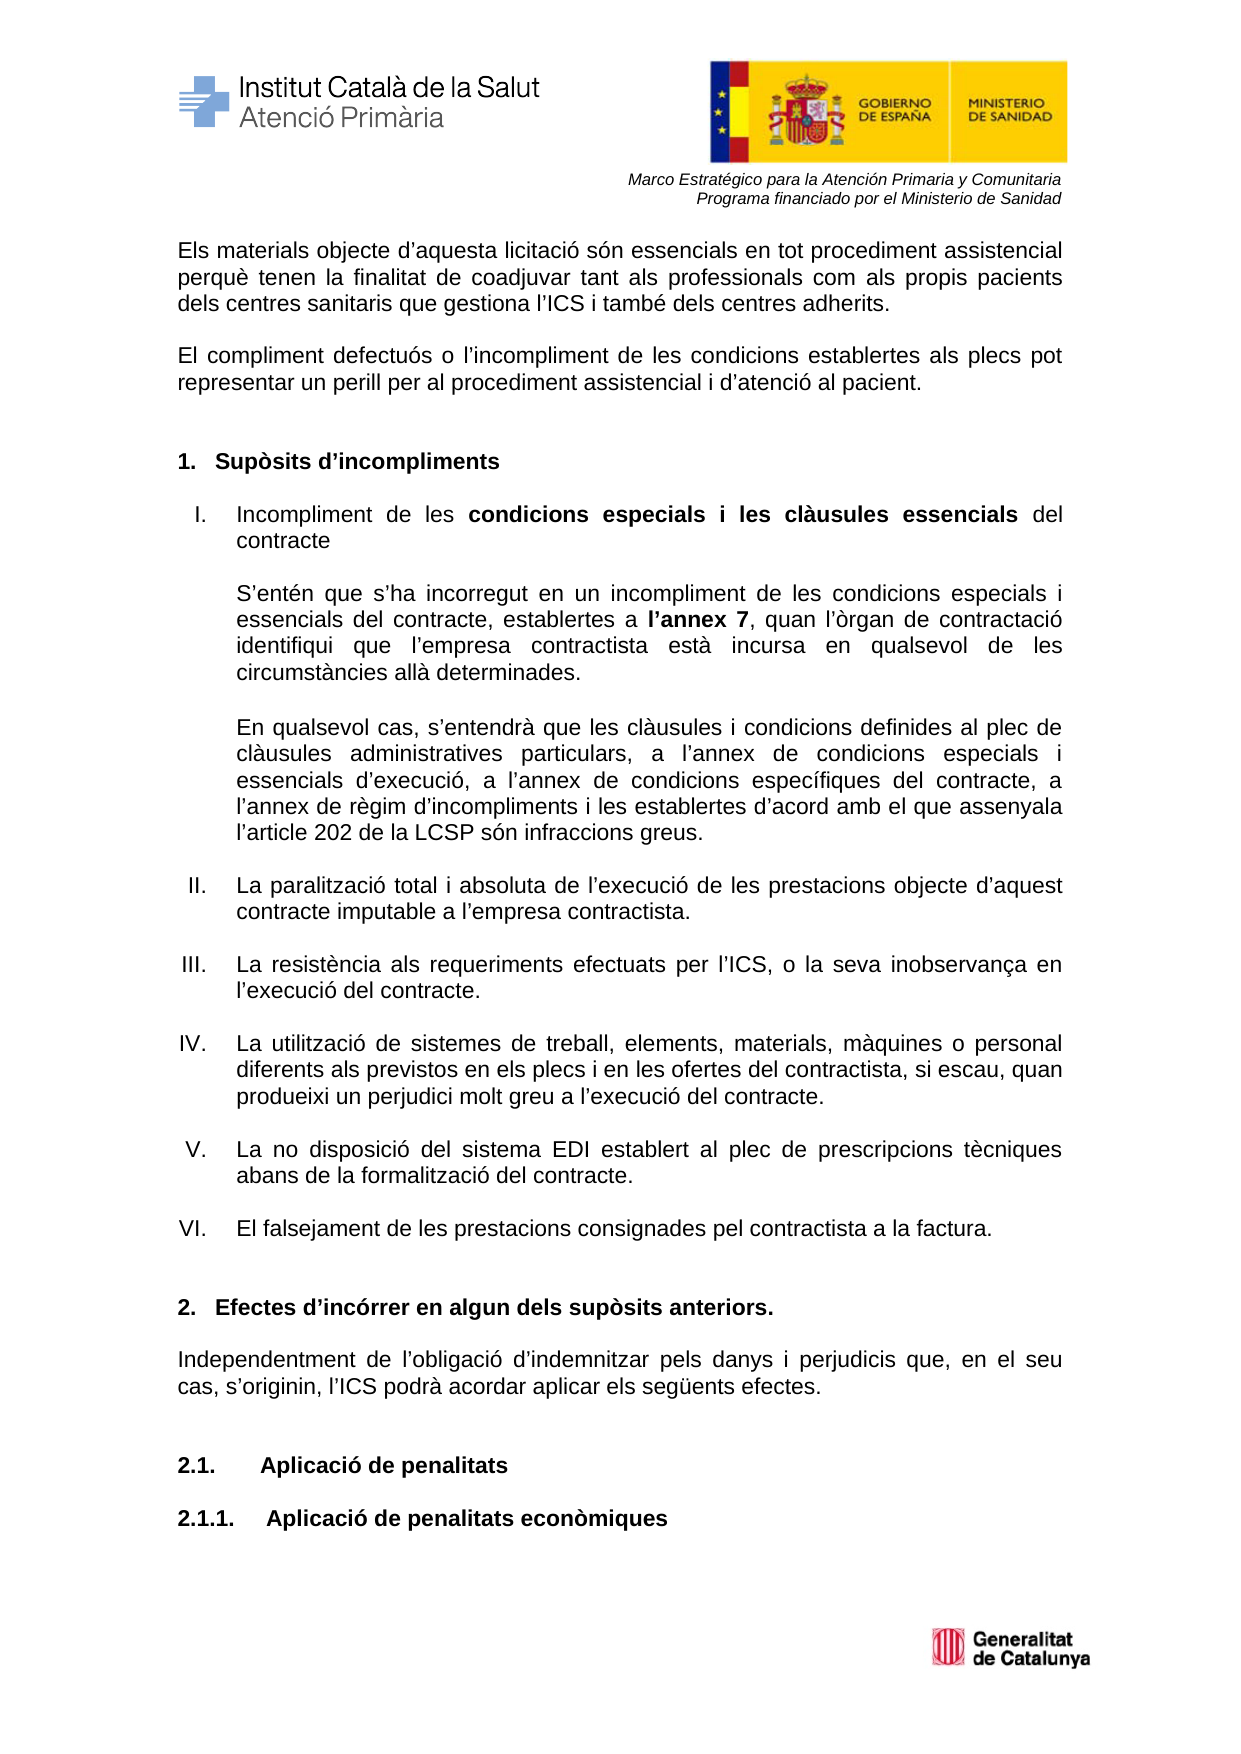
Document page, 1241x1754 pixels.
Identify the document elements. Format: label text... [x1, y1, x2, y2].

list Incompliment de les condicions especials i les clàusules essencials del contracte [207, 501, 1063, 553]
text Independentment de l’obligació d’indemnitzar pels danys i perjudicis que, en el seu cas, s’originin, l’ICS podrà acordar aplicar els següents efectes. [177, 1346, 1063, 1399]
subtitle Efectes d’incórrer en algun dels supòsits anteriors. [177, 1294, 1063, 1320]
picture [177, 73, 543, 132]
text Els materials objecte d’aquesta licitació són essencials en tot procediment assistencial perquè tenen la finalitat de coadjuvar tant als professionals com als propis pacients dels centres sanitaris que gestiona l’ICS i també dels centres adherits. [177, 237, 1063, 316]
list La paralització total i absoluta de l’execució de les prestacions objecte d’aquest contracte imputable a l’empresa contractista. [207, 872, 1063, 925]
list La utilització de sistemes de treball, elements, materials, màquines o personal diferents als previstos en els plecs i en les ofertes del contractista, si escau, quan produeixi un perjudici molt greu a l’execució del contracte. [207, 1030, 1063, 1109]
text El compliment defectuós o l’incompliment de les condicions establertes als plecs pot representar un perill per al procediment assistencial i d’atenció al pacient. [177, 342, 1063, 395]
picture [893, 1621, 1129, 1674]
list La no disposició del sistema EDI establert al plec de prescripcions tècniques abans de la formalització del contracte. [207, 1136, 1063, 1188]
text S’entén que s’ha incorregut en un incompliment de les condicions especials i essencials del contracte, establertes a l’annex 7, quan l’òrgan de contractació identifiqui que l’empresa contractista està incursa en qualsevol de les circumstàncies allà determinades. [236, 580, 1063, 685]
list Supòsits d’incompliments [177, 448, 1063, 474]
list El falsejament de les prestacions consignades pel contractista a la factura. [207, 1214, 1063, 1241]
list Aplicació de penalitats [177, 1452, 1063, 1478]
text En qualsevol cas, s’entendrà que les clàusules i condicions definides al plec de clàusules administratives particulars, a l’annex de condicions especials i essencials d’execució, a l’annex de condicions específiques del contracte, a l’annex de règim d’incompliments i les establertes d’acord amb el que assenyala l’article 202 de la LCSP són infraccions greus. [236, 714, 1063, 846]
list Aplicació de penalitats econòmiques [177, 1504, 1063, 1531]
list La resistència als requeriments efectuats per l’ICS, o la seva inobservança en l’execució del contracte. [207, 951, 1063, 1004]
